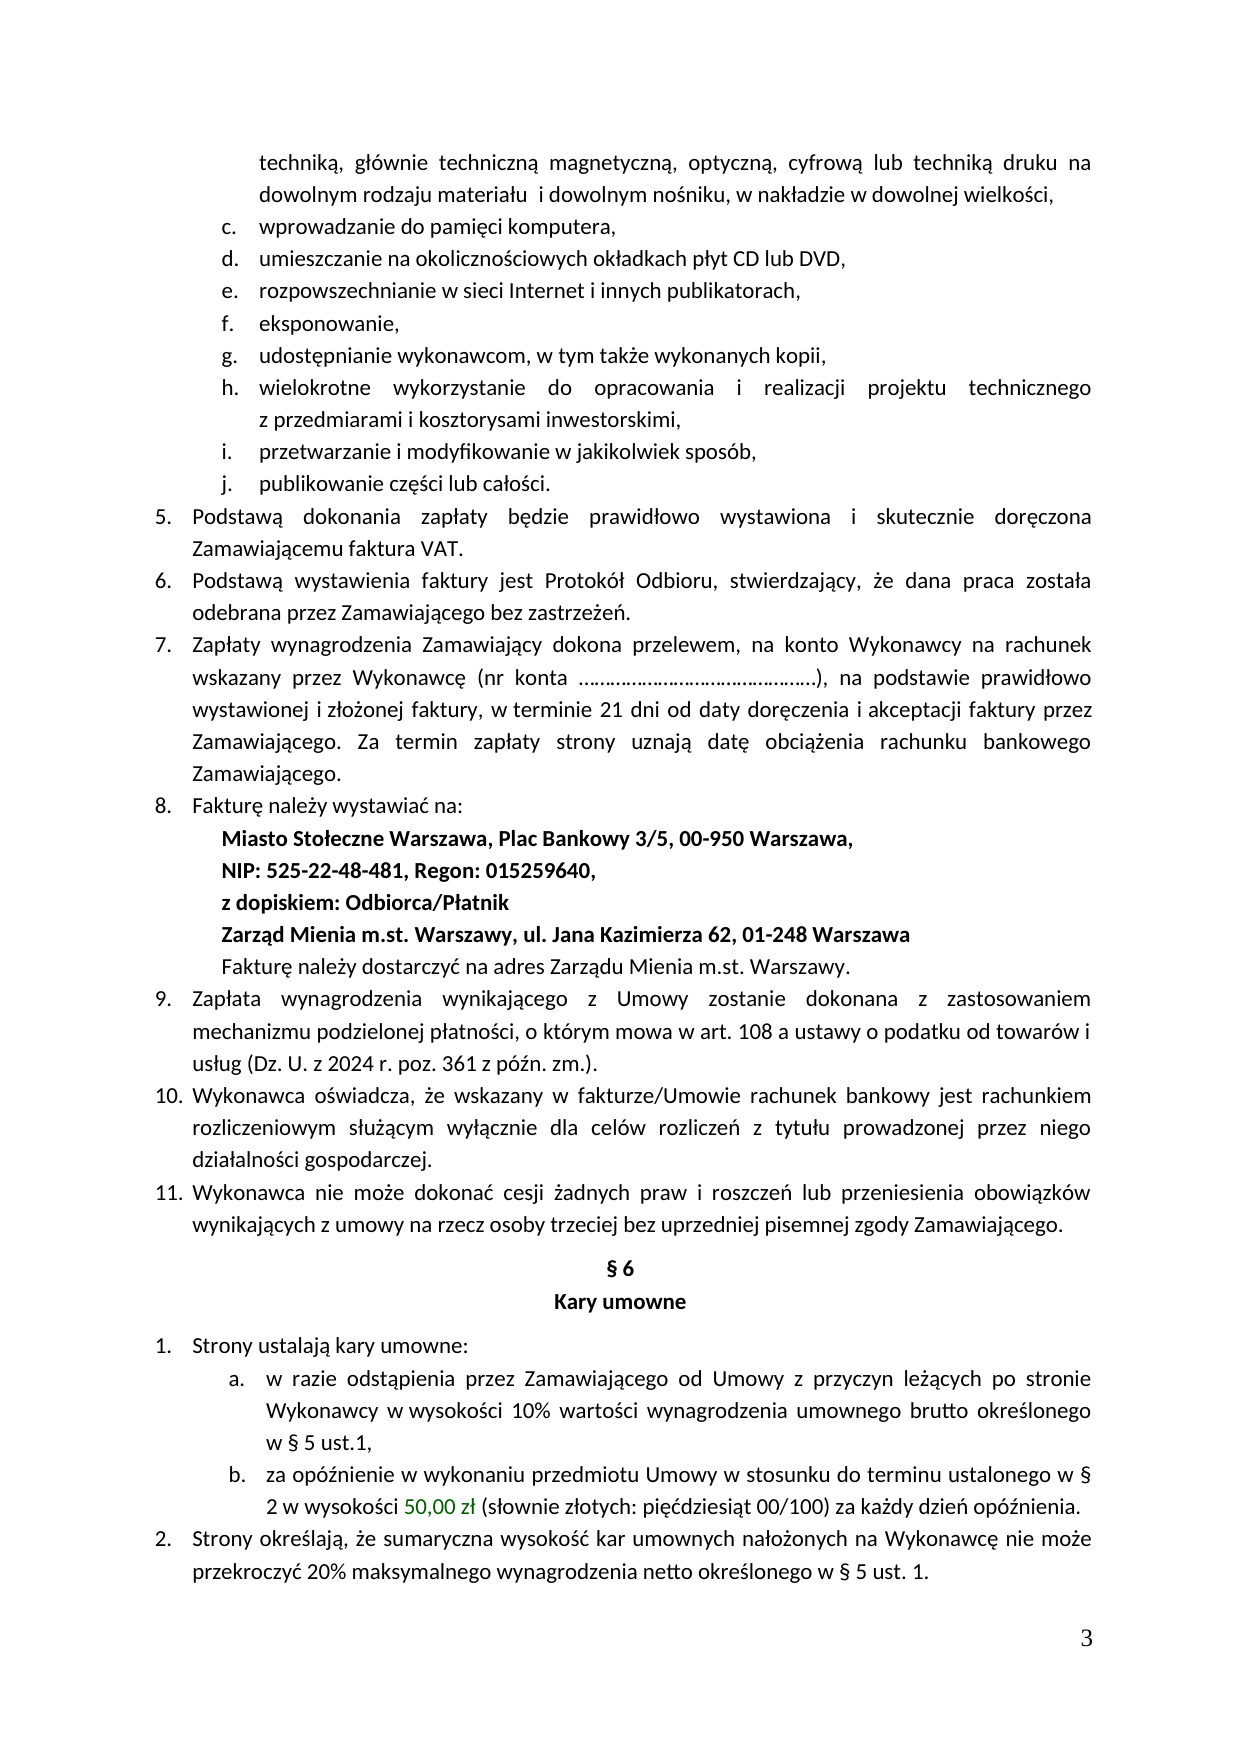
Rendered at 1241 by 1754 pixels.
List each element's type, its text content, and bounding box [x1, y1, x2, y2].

list Podstawą wystawienia faktury jest Protokół Odbioru, stwierdzający, że dana praca została odebrana przez Zamawiającego bez zastrzeżeń. [154, 566, 1093, 626]
list umieszczanie na okolicznościowych okładkach płyt CD lub DVD, [221, 244, 1093, 272]
list Strony określają, że sumaryczna wysokość kar umownych nałożonych na Wykonawcę nie może przekroczyć 20% maksymalnego wynagrodzenia netto określonego w § 5 ust. 1. [154, 1524, 1093, 1585]
text z dopiskiem: Odbiorca/Płatnik [221, 888, 1093, 916]
list Fakturę należy wystawiać na: [154, 791, 1093, 819]
text NIP: 525-22-48-481, Regon: 015259640, [221, 856, 1093, 884]
list Podstawą dokonania zapłaty będzie prawidłowo wystawiona i skutecznie doręczona Zamawiającemu faktura VAT. [154, 502, 1093, 562]
list Zapłata wynagrodzenia wynikającego z Umowy zostanie dokonana z zastosowaniem mechanizmu podzielonej płatności, o którym mowa w art. 108 a ustawy o podatku od towarów i usług (Dz. U. z 2024 r. poz. 361 z późn. zm.). [154, 984, 1093, 1077]
text Zarząd Mienia m.st. Warszawy, ul. Jana Kazimierza 62, 01-248 Warszawa [221, 920, 1093, 948]
list eksponowanie, [221, 309, 1093, 337]
text Kary umowne [148, 1287, 1093, 1315]
list Zapłaty wynagrodzenia Zamawiający dokona przelewem, na konto Wykonawcy na rachunek wskazany przez Wykonawcę (nr konta ………………………………………), na podstawie prawidłowo wystawionej i złożonej faktury, w terminie 21 dni od daty doręczenia i akceptacji faktury przez Zamawiającego. Za termin zapłaty strony uznają datę obciążenia rachunku bankowego Zamawiającego. [154, 631, 1093, 787]
list Wykonawca nie może dokonać cesji żadnych praw i roszczeń lub przeniesienia obowiązków wynikających z umowy na rzecz osoby trzeciej bez uprzedniej pisemnej zgody Zamawiającego. [154, 1178, 1093, 1238]
list wielokrotne wykorzystanie do opracowania i realizacji projektu technicznego z przedmiarami i kosztorysami inwestorskimi, [221, 373, 1093, 433]
list wprowadzanie do pamięci komputera, [221, 212, 1093, 240]
text Miasto Stołeczne Warszawa, Plac Bankowy 3/5, 00-950 Warszawa, [221, 824, 1093, 852]
list publikowanie części lub całości. [221, 469, 1093, 498]
list Strony ustalają kary umowne: [154, 1331, 1093, 1359]
list w razie odstąpienia przez Zamawiającego od Umowy z przyczyn leżących po stronie Wykonawcy w wysokości 10% wartości wynagrodzenia umownego brutto określonego w § 5 ust.1, [228, 1364, 1093, 1456]
list przetwarzanie i modyfikowanie w jakikolwiek sposób, [221, 437, 1093, 465]
list udostępnianie wykonawcom, w tym także wykonanych kopii, [221, 341, 1093, 369]
list Wykonawca oświadcza, że wskazany w fakturze/Umowie rachunek bankowy jest rachunkiem rozliczeniowym służącym wyłącznie dla celów rozliczeń z tytułu prowadzonej przez niego działalności gospodarczej. [154, 1081, 1093, 1173]
text § 6 [148, 1254, 1093, 1283]
list za opóźnienie w wykonaniu przedmiotu Umowy w stosunku do terminu ustalonego w § 2 w wysokości 50,00 zł (słownie złotych: pięćdziesiąt 00/100) za każdy dzień opóźnienia. [228, 1460, 1093, 1520]
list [221, 148, 1093, 208]
list rozpowszechnianie w sieci Internet i innych publikatorach, [221, 276, 1093, 304]
text Fakturę należy dostarczyć na adres Zarządu Mienia m.st. Warszawy. [221, 952, 1093, 980]
